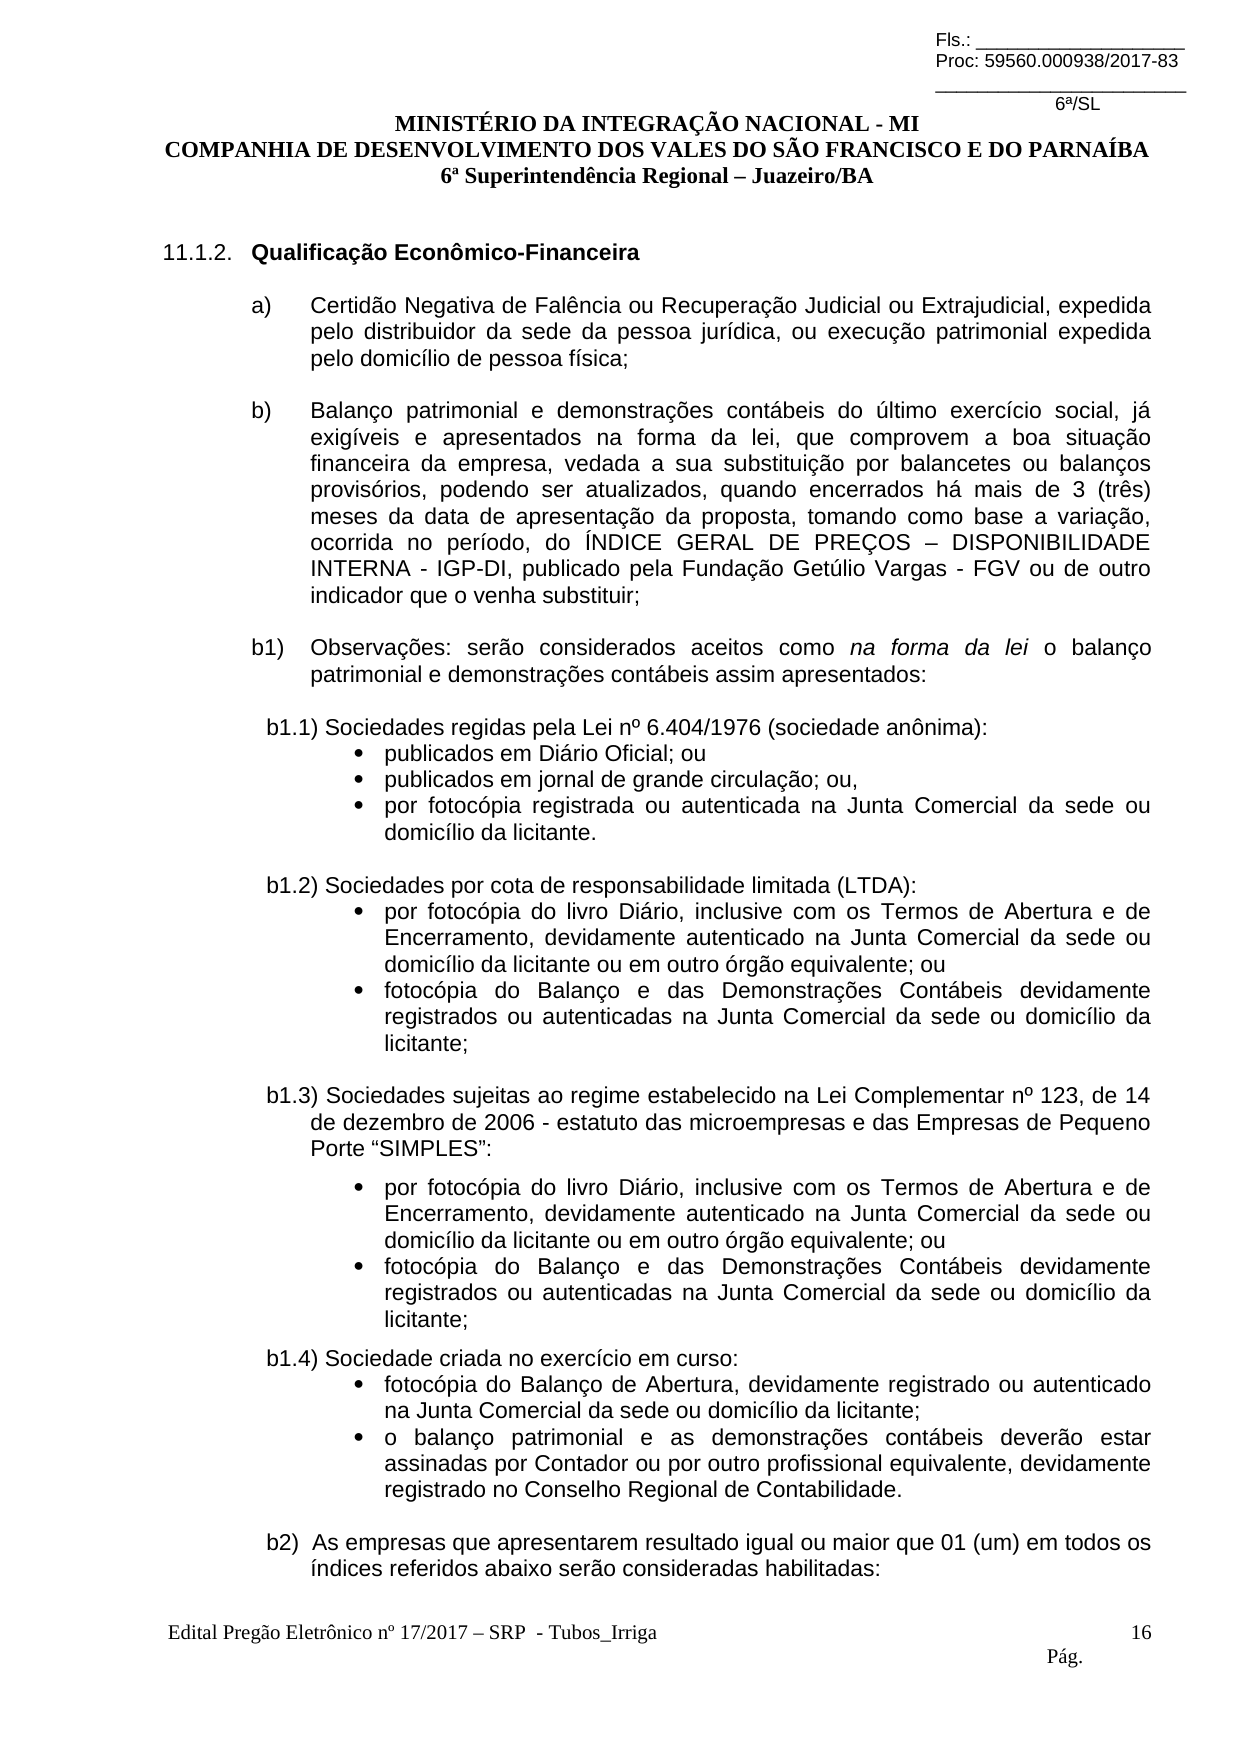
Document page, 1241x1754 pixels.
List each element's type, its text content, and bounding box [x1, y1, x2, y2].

list publicados em jornal de grande circulação; ou, [354, 766, 1152, 792]
list fotocópia do Balanço de Abertura, devidamente registrado ou autenticado na Junta Comercial da sede ou domicílio da licitante; [354, 1371, 1152, 1424]
list publicados em Diário Oficial; ou [354, 740, 1152, 766]
list Qualificação Econômico-Financeira [162, 239, 1152, 265]
text b1.4) Sociedade criada no exercício em curso: [266, 1344, 1152, 1371]
list por fotocópia registrada ou autenticada na Junta Comercial da sede ou domicílio da licitante. [354, 792, 1152, 845]
list por fotocópia do livro Diário, inclusive com os Termos de Abertura e de Encerramento, devidamente autenticado na Junta Comercial da sede ou domicílio da licitante ou em outro órgão equivalente; ou [354, 898, 1152, 977]
text b1) Observações: serão considerados aceitos como na forma da lei o balanço patrimonial e demonstrações contábeis assim apresentados: [251, 634, 1152, 687]
text b1.3) Sociedades sujeitas ao regime estabelecido na Lei Complementar nº 123, de 14 de dezembro de 2006 - estatuto das microempresas e das Empresas de Pequeno Porte “SIMPLES”: [266, 1082, 1152, 1161]
list por fotocópia do livro Diário, inclusive com os Termos de Abertura e de Encerramento, devidamente autenticado na Junta Comercial da sede ou domicílio da licitante ou em outro órgão equivalente; ou [354, 1174, 1152, 1253]
list fotocópia do Balanço e das Demonstrações Contábeis devidamente registrados ou autenticadas na Junta Comercial da sede ou domicílio da licitante; [354, 977, 1152, 1056]
text b1.1) Sociedades regidas pela Lei nº 6.404/1976 (sociedade anônima): [266, 713, 1152, 740]
list fotocópia do Balanço e das Demonstrações Contábeis devidamente registrados ou autenticadas na Junta Comercial da sede ou domicílio da licitante; [354, 1253, 1152, 1332]
list o balanço patrimonial e as demonstrações contábeis deverão estar assinadas por Contador ou por outro profissional equivalente, devidamente registrado no Conselho Regional de Contabilidade. [354, 1424, 1152, 1503]
list Certidão Negativa de Falência ou Recuperação Judicial ou Extrajudicial, expedida pelo distribuidor da sede da pessoa jurídica, ou execução patrimonial expedida pelo domicílio de pessoa física; [251, 292, 1152, 371]
text b1.2) Sociedades por cota de responsabilidade limitada (LTDA): [266, 872, 1152, 898]
text b) Balanço patrimonial e demonstrações contábeis do último exercício social, já exigíveis e apresentados na forma da lei, que comprovem a boa situação financeira da empresa, vedada a sua substituição por balancetes ou balanços provisórios, podendo ser atualizados, quando encerrados há mais de 3 (três) meses da data de apresentação da proposta, tomando como base a variação, ocorrida no período, do ÍNDICE GERAL DE PREÇOS – DISPONIBILIDADE INTERNA - IGP-DI, publicado pela Fundação Getúlio Vargas - FGV ou de outro indicador que o venha substituir; [251, 397, 1152, 608]
text b2) As empresas que apresentarem resultado igual ou maior que 01 (um) em todos os índices referidos abaixo serão consideradas habilitadas: [266, 1529, 1152, 1582]
